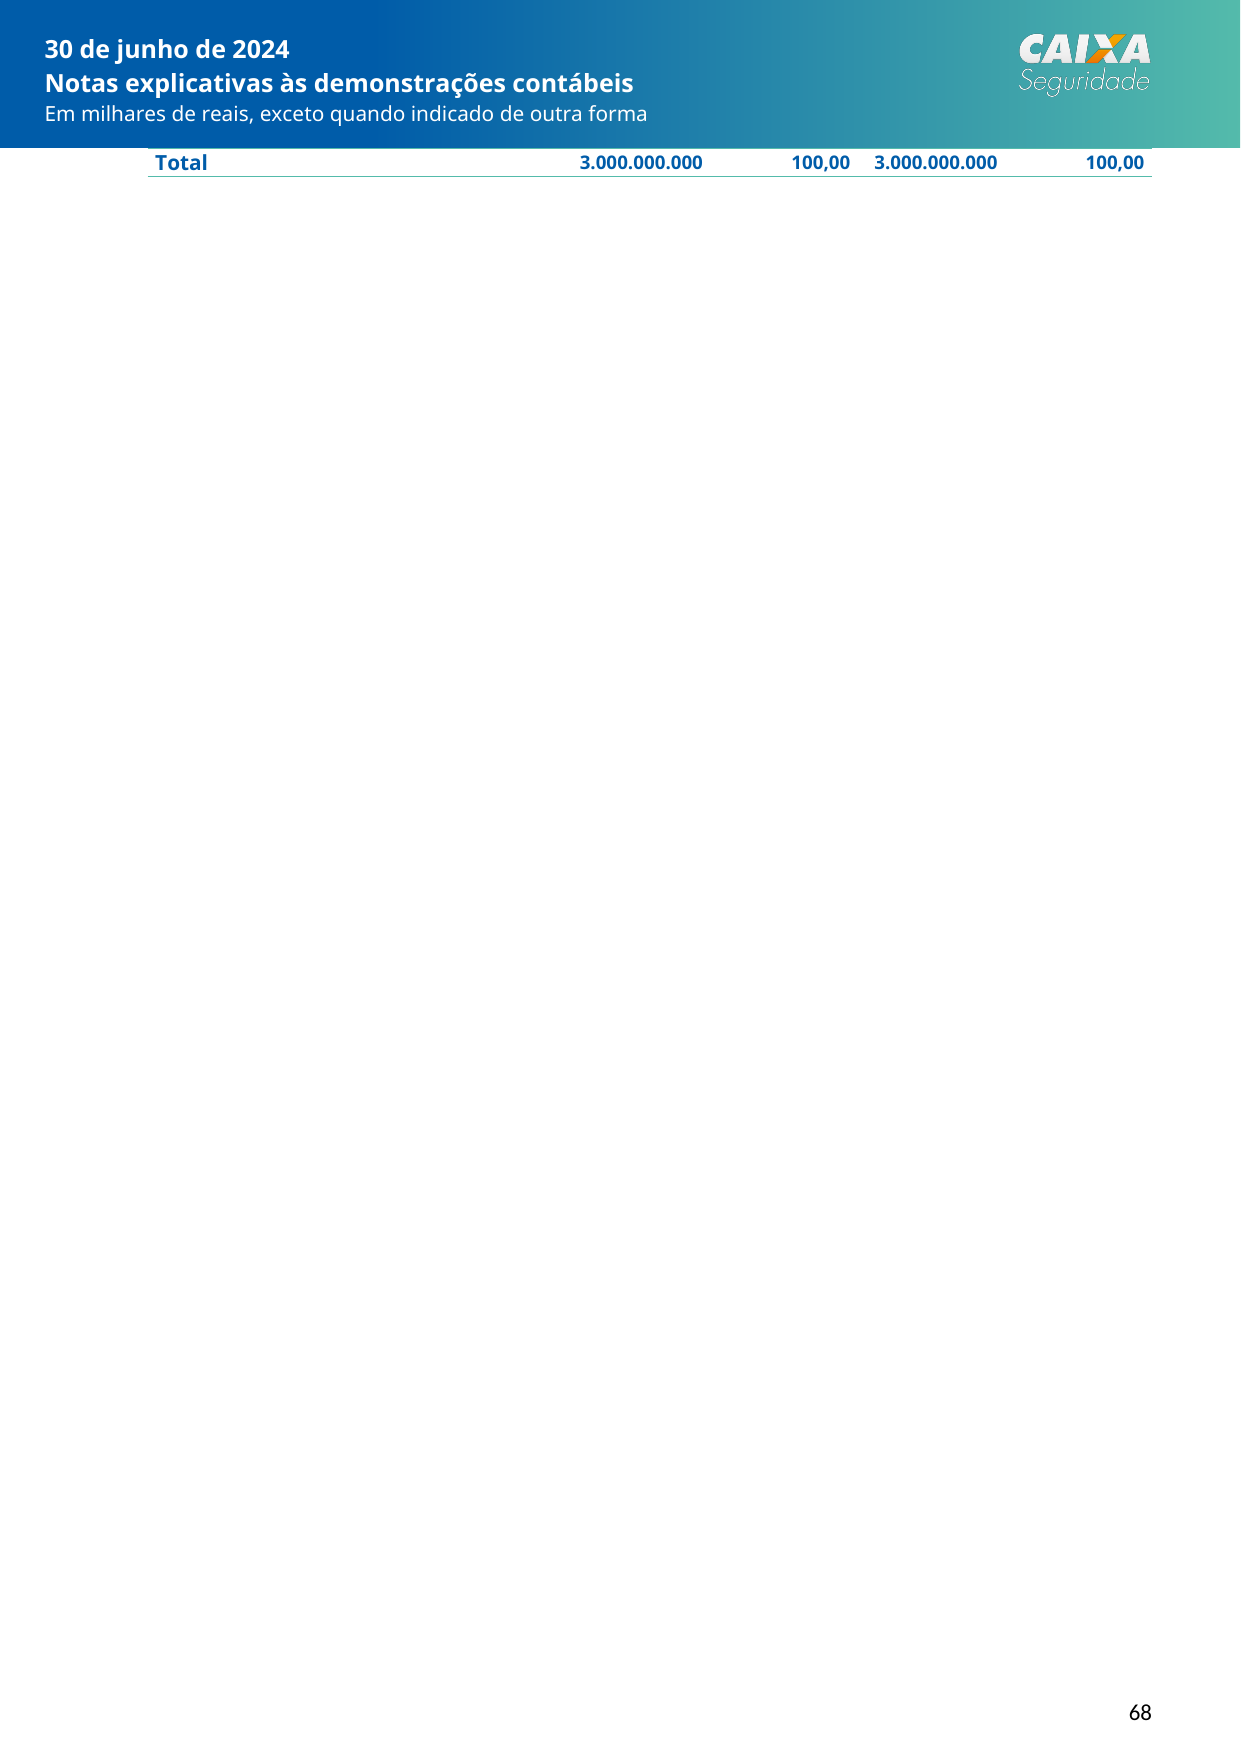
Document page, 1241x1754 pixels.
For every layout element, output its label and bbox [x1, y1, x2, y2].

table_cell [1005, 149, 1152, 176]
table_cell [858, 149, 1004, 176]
picture [1017, 32, 1152, 98]
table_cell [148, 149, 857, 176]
